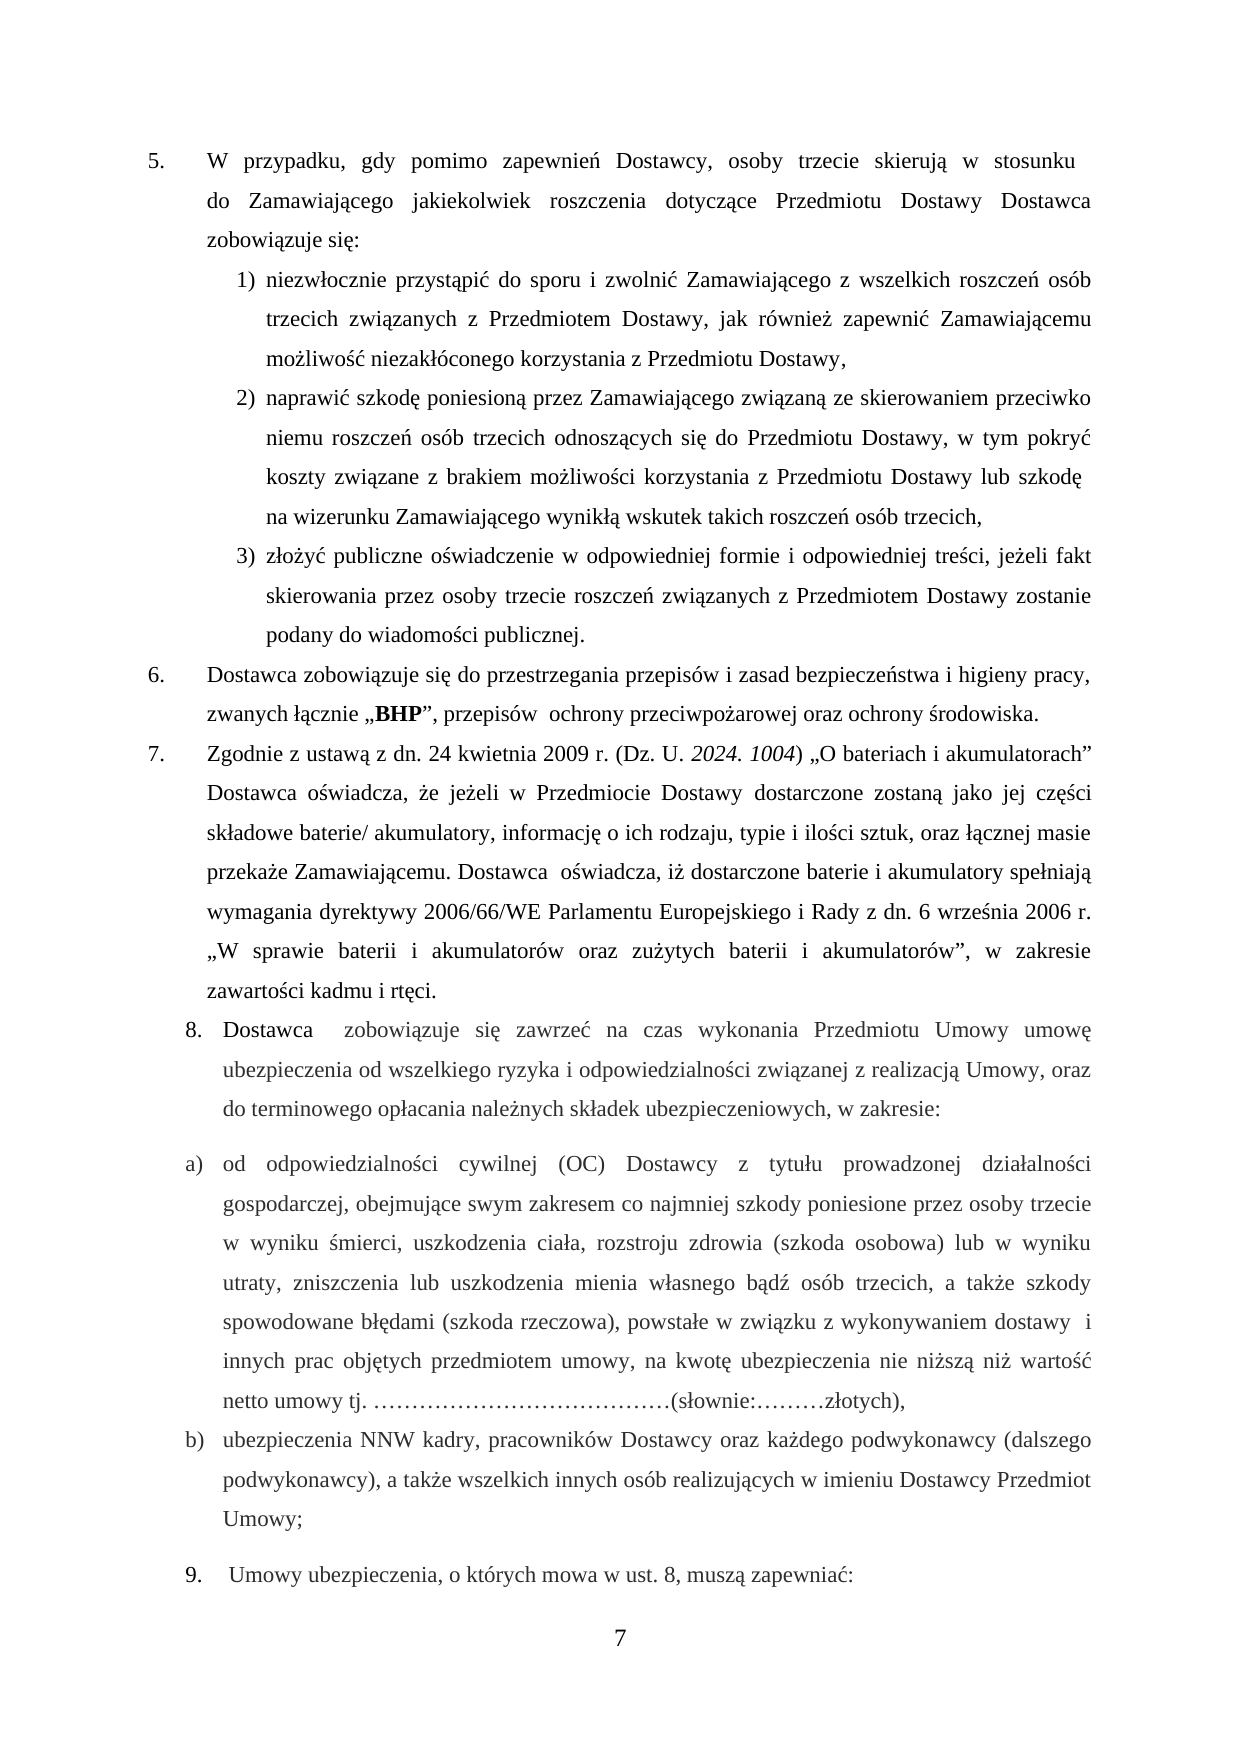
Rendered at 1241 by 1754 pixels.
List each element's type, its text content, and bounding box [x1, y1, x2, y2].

list ubezpieczenia NNW kadry, pracowników Dostawcy oraz każdego podwykonawcy (dalszego podwykonawcy), a także wszelkich innych osób realizujących w imieniu Dostawcy Przedmiot Umowy; [185, 1427, 1093, 1532]
list naprawić szkodę poniesioną przez Zamawiającego związaną ze skierowaniem przeciwko niemu roszczeń osób trzecich odnoszących się do Przedmiotu Dostawy, w tym pokryć koszty związane z brakiem możliwości korzystania z Przedmiotu Dostawy lub szkodę na wizerunku Zamawiającego wynikłą wskutek takich roszczeń osób trzecich, [236, 384, 1093, 529]
list od odpowiedzialności cywilnej (OC) Dostawcy z tytułu prowadzonej działalności gospodarczej, obejmujące swym zakresem co najmniej szkody poniesione przez osoby trzecie w wyniku śmierci, uszkodzenia ciała, rozstroju zdrowia (szkoda osobowa) lub w wyniku utraty, zniszczenia lub uszkodzenia mienia własnego bądź osób trzecich, a także szkody spowodowane błędami (szkoda rzeczowa), powstałe w związku z wykonywaniem dostawy i innych prac objętych przedmiotem umowy, na kwotę ubezpieczenia nie niższą niż wartość netto umowy tj. …………………………………(słownie:………złotych), [185, 1150, 1093, 1413]
list złożyć publiczne oświadczenie w odpowiedniej formie i odpowiedniej treści, jeżeli fakt skierowania przez osoby trzecie roszczeń związanych z Przedmiotem Dostawy zostanie podany do wiadomości publicznej. [236, 542, 1093, 648]
list niezwłocznie przystąpić do sporu i zwolnić Zamawiającego z wszelkich roszczeń osób trzecich związanych z Przedmiotem Dostawy, jak również zapewnić Zamawiającemu możliwość niezakłóconego korzystania z Przedmiotu Dostawy, [236, 266, 1093, 371]
list Umowy ubezpieczenia, o których mowa w ust. 8, muszą zapewniać: [185, 1561, 1093, 1587]
text 7. Zgodnie z ustawą z dn. 24 kwietnia 2009 r. (Dz. U. 2024. 1004) „O bateriach i akumulatorach” Dostawca oświadcza, że jeżeli w Przedmiocie Dostawy dostarczone zostaną jako jej części składowe baterie/ akumulatory, informację o ich rodzaju, typie i ilości sztuk, oraz łącznej masie przekaże Zamawiającemu. Dostawca oświadcza, iż dostarczone baterie i akumulatory spełniają wymagania dyrektywy 2006/66/WE Parlamentu Europejskiego i Rady z dn. 6 września 2006 r. „W sprawie baterii i akumulatorów oraz zużytych baterii i akumulatorów”, w zakresie zawartości kadmu i rtęci. [148, 740, 1093, 1003]
list Dostawca zobowiązuje się zawrzeć na czas wykonania Przedmiotu Umowy umowę ubezpieczenia od wszelkiego ryzyka i odpowiedzialności związanej z realizacją Umowy, oraz do terminowego opłacania należnych składek ubezpieczeniowych, w zakresie: [185, 1016, 1093, 1121]
text 6. Dostawca zobowiązuje się do przestrzegania przepisów i zasad bezpieczeństwa i higieny pracy, zwanych łącznie „BHP”, przepisów ochrony przeciwpożarowej oraz ochrony środowiska. [148, 661, 1093, 727]
text 5. W przypadku, gdy pomimo zapewnień Dostawcy, osoby trzecie skierują w stosunku do Zamawiającego jakiekolwiek roszczenia dotyczące Przedmiotu Dostawy Dostawca zobowiązuje się: [148, 148, 1093, 253]
